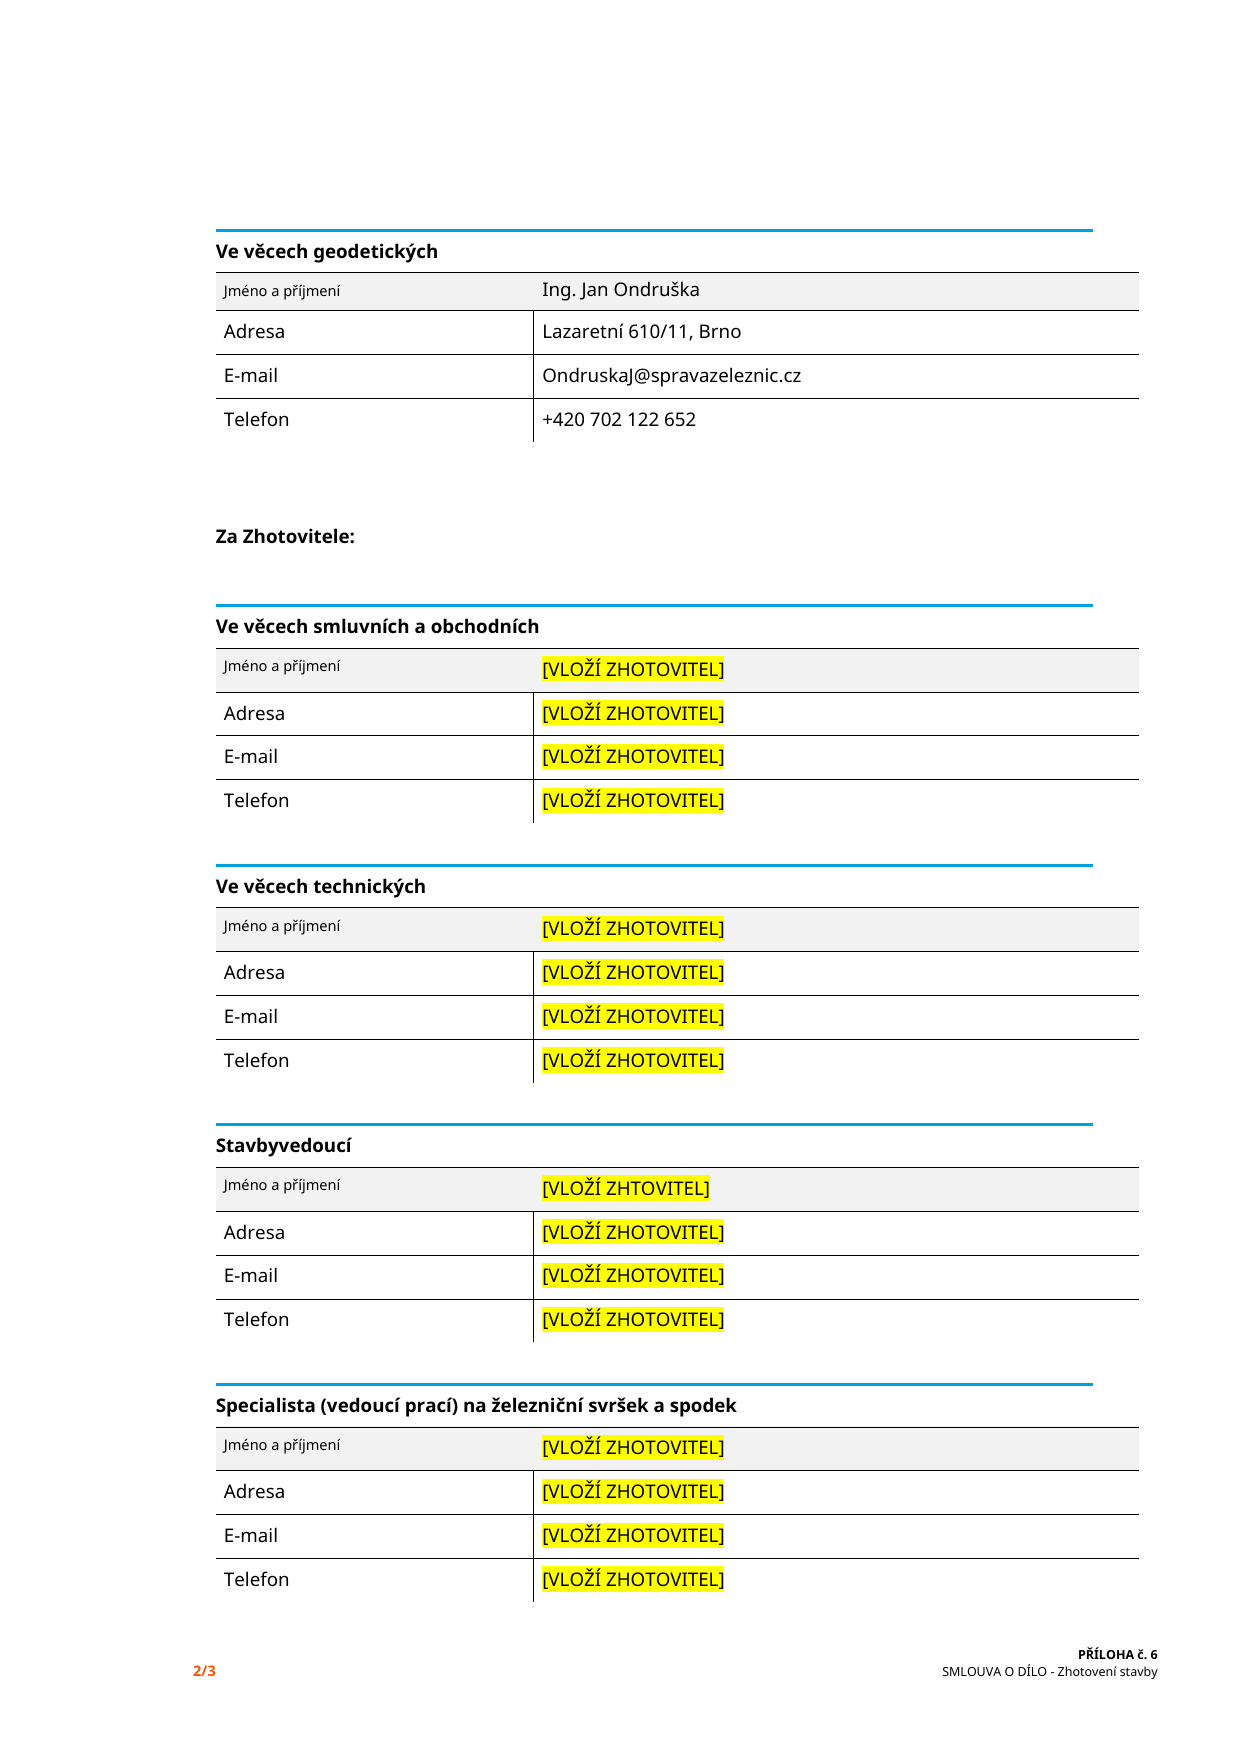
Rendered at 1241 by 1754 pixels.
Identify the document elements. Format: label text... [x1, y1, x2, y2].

table_cell Adresa [216, 952, 533, 995]
table_header [VLOŽÍ ZHTOVITEL] [534, 1168, 1139, 1211]
table_cell OndruskaJ@spravazeleznic.cz [534, 355, 1139, 398]
text Ve věcech smluvních a obchodních [216, 607, 1093, 639]
table_cell [VLOŽÍ ZHOTOVITEL] [534, 1559, 1139, 1602]
table_cell Adresa [216, 1212, 533, 1254]
text Specialista (vedoucí prací) na železniční svršek a spodek [216, 1386, 1093, 1418]
table_cell [VLOŽÍ ZHOTOVITEL] [534, 996, 1139, 1039]
table_header Jméno a příjmení [216, 908, 534, 951]
table_cell Telefon [216, 1300, 533, 1342]
text Za Zhotovitele: [216, 523, 1093, 548]
table_cell E-mail [216, 736, 533, 779]
table_header Jméno a příjmení [216, 273, 534, 310]
table_cell Lazaretní 610/11, Brno [534, 311, 1139, 354]
text Ve věcech geodetických [216, 232, 1093, 263]
table_cell E-mail [216, 355, 533, 398]
table_cell Telefon [216, 780, 533, 823]
table_header Jméno a příjmení [216, 1168, 534, 1211]
table_cell [VLOŽÍ ZHOTOVITEL] [534, 1515, 1139, 1558]
table_cell Telefon [216, 399, 533, 442]
table_header Jméno a příjmení [216, 649, 534, 692]
table_cell Adresa [216, 693, 533, 735]
table_cell [VLOŽÍ ZHOTOVITEL] [534, 693, 1139, 735]
table_cell Adresa [216, 1471, 533, 1514]
table_cell [VLOŽÍ ZHOTOVITEL] [534, 952, 1139, 995]
table_cell [VLOŽÍ ZHOTOVITEL] [534, 1212, 1139, 1254]
table_cell Adresa [216, 311, 533, 354]
table_header [VLOŽÍ ZHOTOVITEL] [534, 1428, 1139, 1470]
table_cell Telefon [216, 1040, 533, 1083]
table_header Jméno a příjmení [216, 1428, 534, 1470]
text Stavbyvedoucí [216, 1126, 1093, 1158]
table_header [VLOŽÍ ZHOTOVITEL] [534, 908, 1139, 951]
table_cell Telefon [216, 1559, 533, 1602]
text Ve věcech technických [216, 867, 1093, 898]
table_cell [VLOŽÍ ZHOTOVITEL] [534, 736, 1139, 779]
table_cell [VLOŽÍ ZHOTOVITEL] [534, 1256, 1139, 1298]
table_cell E-mail [216, 1515, 533, 1558]
table_cell +420 702 122 652 [534, 399, 1139, 442]
table_cell [VLOŽÍ ZHOTOVITEL] [534, 1471, 1139, 1514]
table_header Ing. Jan Ondruška [534, 273, 1139, 310]
table_cell [VLOŽÍ ZHOTOVITEL] [534, 780, 1139, 823]
table_cell E-mail [216, 996, 533, 1039]
table_header [VLOŽÍ ZHOTOVITEL] [534, 649, 1139, 692]
table_cell [VLOŽÍ ZHOTOVITEL] [534, 1300, 1139, 1342]
table_cell [VLOŽÍ ZHOTOVITEL] [534, 1040, 1139, 1083]
table_cell E-mail [216, 1256, 533, 1298]
